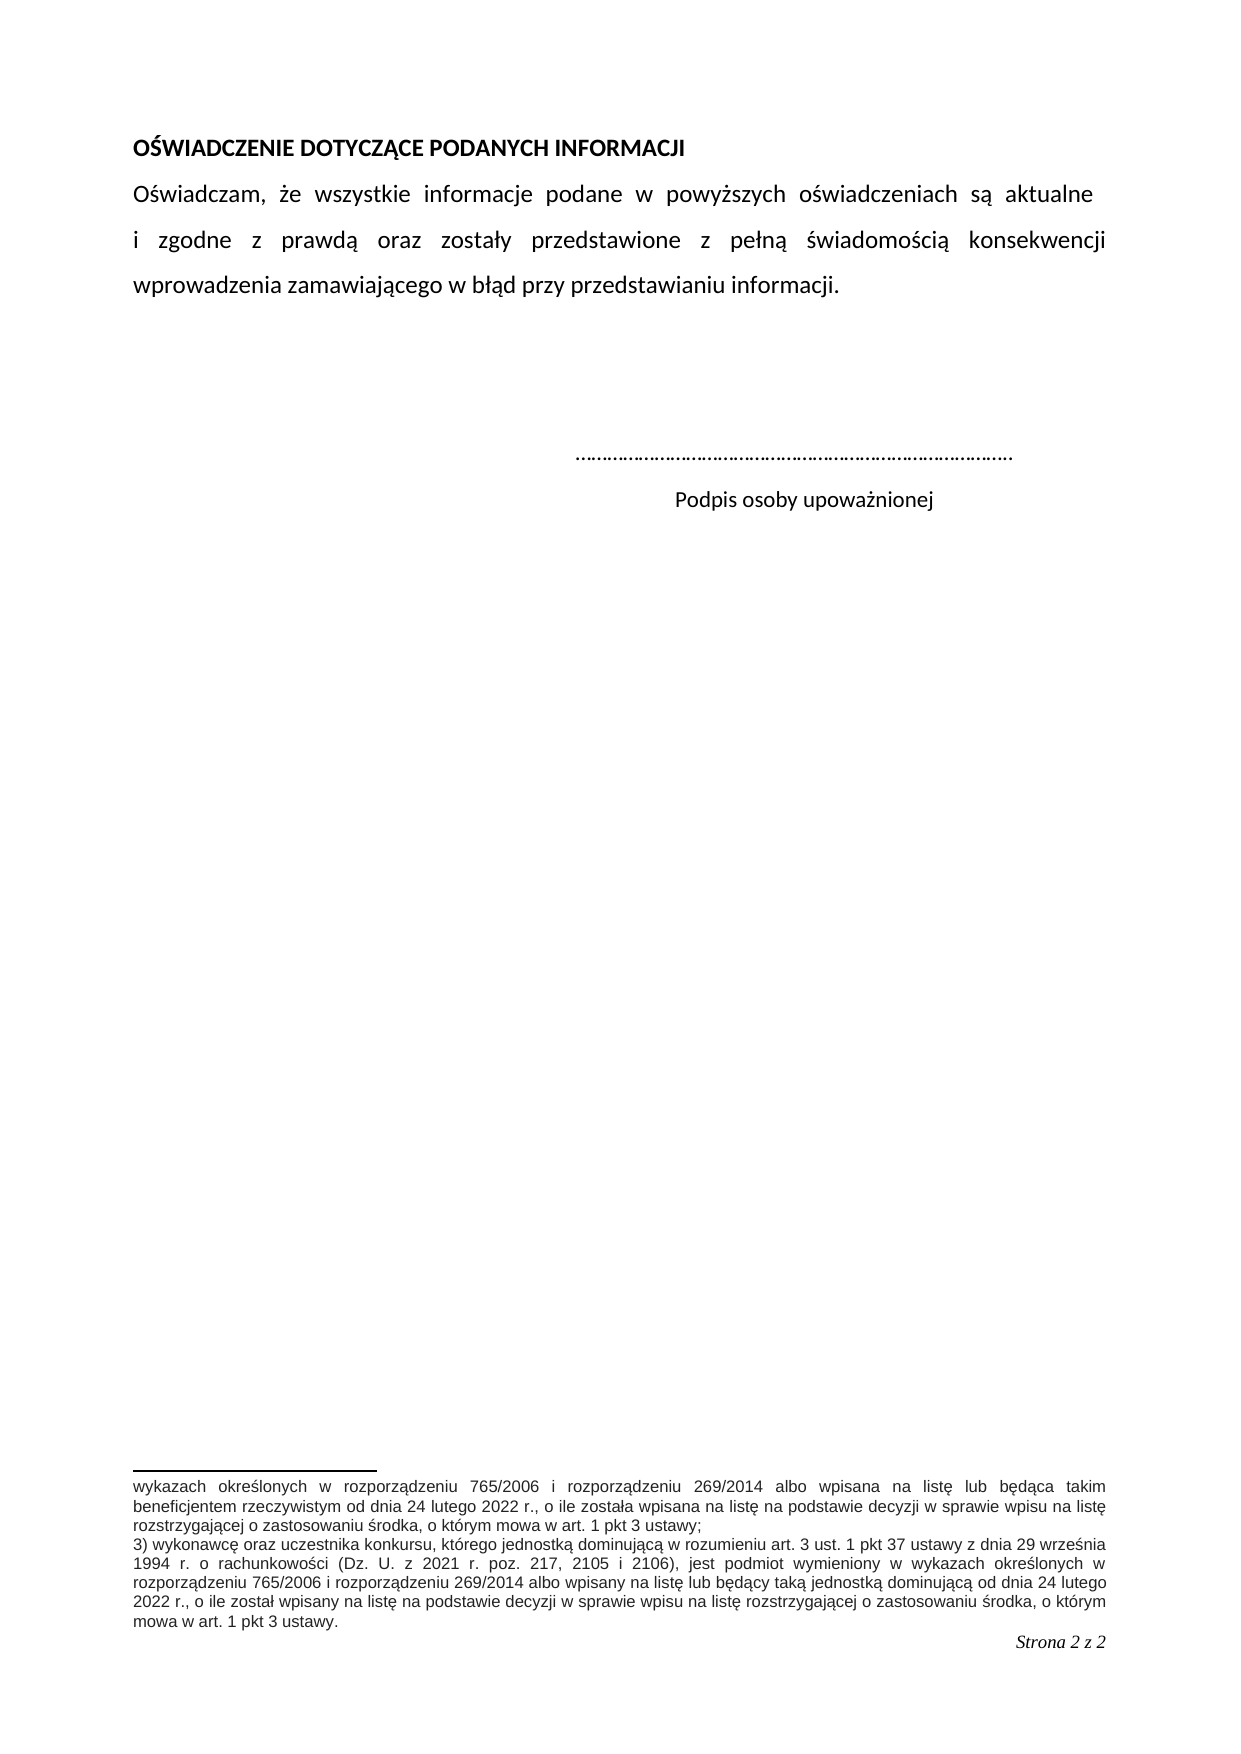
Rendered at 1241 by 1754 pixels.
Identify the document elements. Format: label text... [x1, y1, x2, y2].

text OŚWIADCZENIE DOTYCZĄCE PODANYCH INFORMACJI [133, 132, 1107, 163]
text Oświadczam, że wszystkie informacje podane w powyższych oświadczeniach są aktualne i zgodne z prawdą oraz zostały przedstawione z pełną świadomością konsekwencji wprowadzenia zamawiającego w błąd przy przedstawianiu informacji. [133, 178, 1107, 300]
text ……………………………………………………………………….. [546, 438, 1107, 466]
text Podpis osoby upoważnionej [207, 485, 1107, 513]
